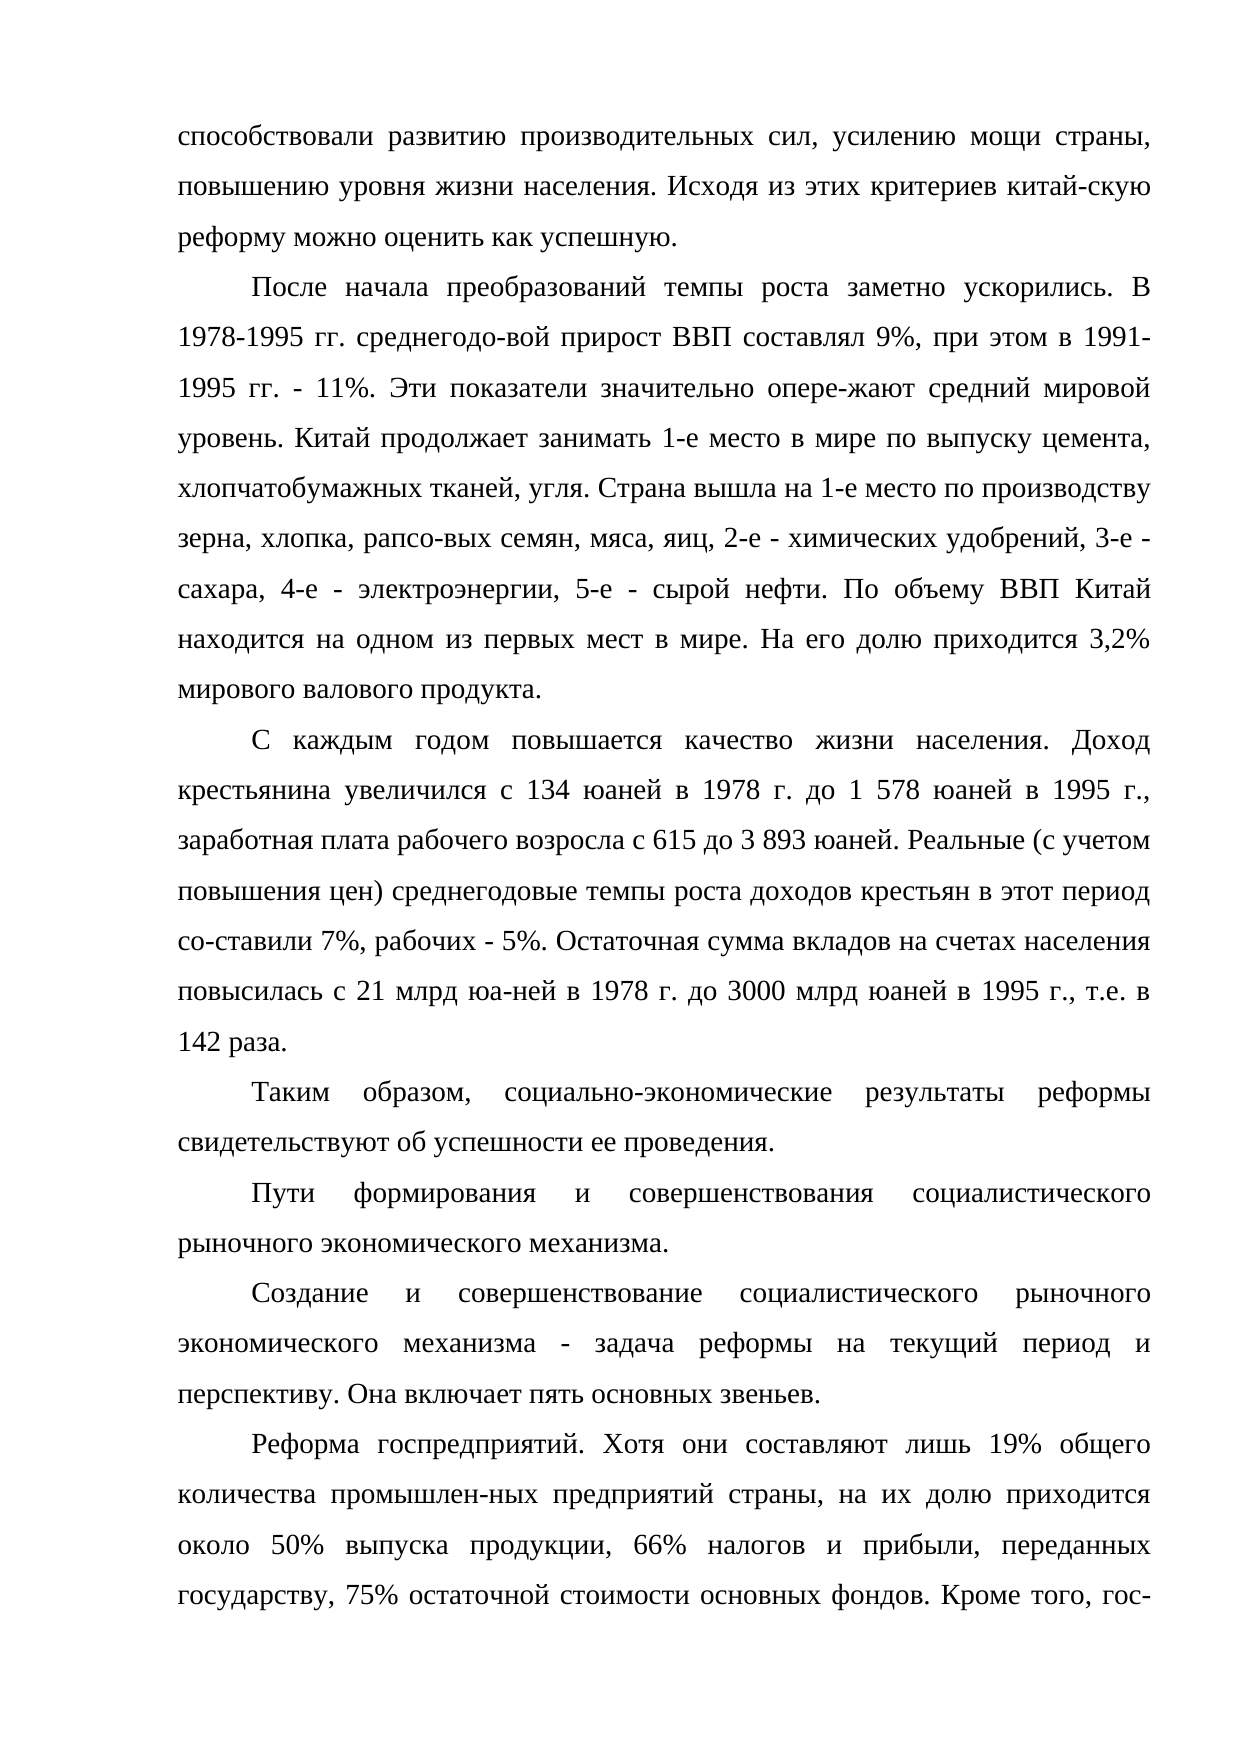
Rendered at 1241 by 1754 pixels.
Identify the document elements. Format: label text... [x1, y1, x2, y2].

text Создание и совершенствование социалистического рыночного экономического механизма - задача реформы на текущий период и перспективу. Она включает пять основных звеньев. [177, 1275, 1152, 1409]
text С каждым годом повышается качество жизни населения. Доход крестьянина увеличился с 134 юаней в . до 1 578 юаней в ., заработная плата рабочего возросла с 615 до 3 893 юаней. Реальные (с учетом повышения цен) среднегодовые темпы роста доходов крестьян в этот период со-ставили 7%, рабочих - 5%. Остаточная сумма вкладов на счетах населения повысилась с 21 млрд юа-ней в . до 3000 млрд юаней в ., т.е. в 142 раза. [177, 722, 1152, 1057]
text После начала преобразований темпы роста заметно ускорились. В 1978-1995 гг. среднегодо-вой прирост ВВП составлял 9%, при этом в 1991-1995 гг. - 11%. Эти показатели значительно опере-жают средний мировой уровень. Китай продолжает занимать 1-е место в мире по выпуску цемента, хлопчатобумажных тканей, угля. Страна вышла на 1-е место по производству зерна, хлопка, рапсо-вых семян, мяса, яиц, 2-е - химических удобрений, 3-е - сахара, 4-е - электроэнергии, 5-е - сырой нефти. По объему ВВП Китай находится на одном из первых мест в мире. На его долю приходится 3,2% мирового валового продукта. [177, 269, 1152, 705]
text Таким образом, социально-экономические результаты реформы свидетельствуют об успешности ее проведения. [177, 1074, 1152, 1158]
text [177, 1426, 1152, 1611]
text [177, 118, 1152, 252]
text Пути формирования и совершенствования социалистического рыночного экономического механизма. [177, 1175, 1152, 1258]
